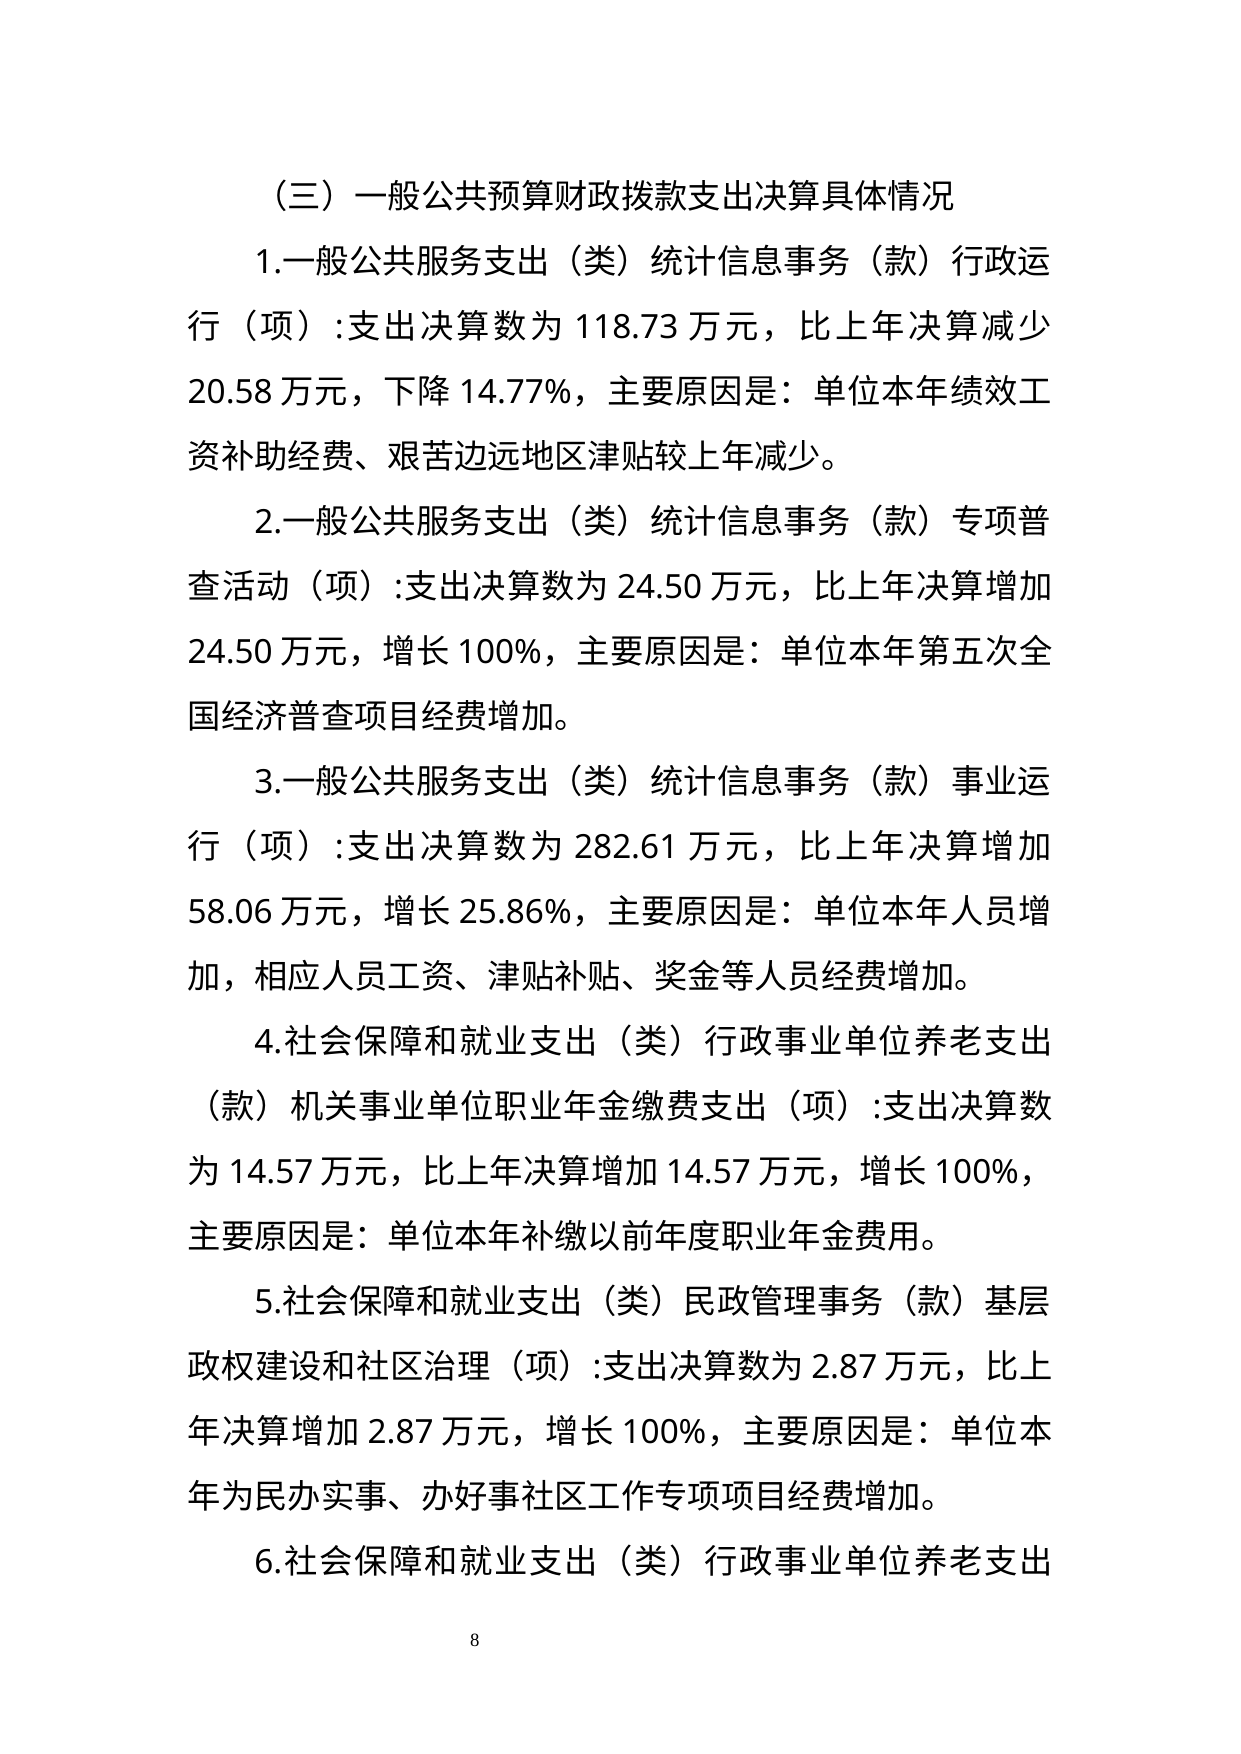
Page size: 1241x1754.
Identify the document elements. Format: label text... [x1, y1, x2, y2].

text 4.社会保障和就业支出（类）行政事业单位养老支出（款）机关事业单位职业年金缴费支出（项）:支出决算数为14.57万元，比上年决算增加14.57万元，增长100%，主要原因是：单位本年补缴以前年度职业年金费用。 [187, 1007, 1053, 1267]
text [187, 1527, 1053, 1592]
text （三）一般公共预算财政拨款支出决算具体情况 [187, 162, 1053, 227]
text 5.社会保障和就业支出（类）民政管理事务（款）基层政权建设和社区治理（项）:支出决算数为2.87万元，比上年决算增加2.87万元，增长100%，主要原因是：单位本年为民办实事、办好事社区工作专项项目经费增加。 [187, 1267, 1053, 1527]
text 1.一般公共服务支出（类）统计信息事务（款）行政运行（项）:支出决算数为118.73万元，比上年决算减少20.58万元，下降14.77%，主要原因是：单位本年绩效工资补助经费、艰苦边远地区津贴较上年减少。 [187, 227, 1053, 487]
text 2.一般公共服务支出（类）统计信息事务（款）专项普查活动（项）:支出决算数为24.50万元，比上年决算增加24.50万元，增长100%，主要原因是：单位本年第五次全国经济普查项目经费增加。 [187, 487, 1053, 747]
text 3.一般公共服务支出（类）统计信息事务（款）事业运行（项）:支出决算数为282.61万元，比上年决算增加58.06万元，增长25.86%，主要原因是：单位本年人员增加，相应人员工资、津贴补贴、奖金等人员经费增加。 [187, 747, 1053, 1007]
